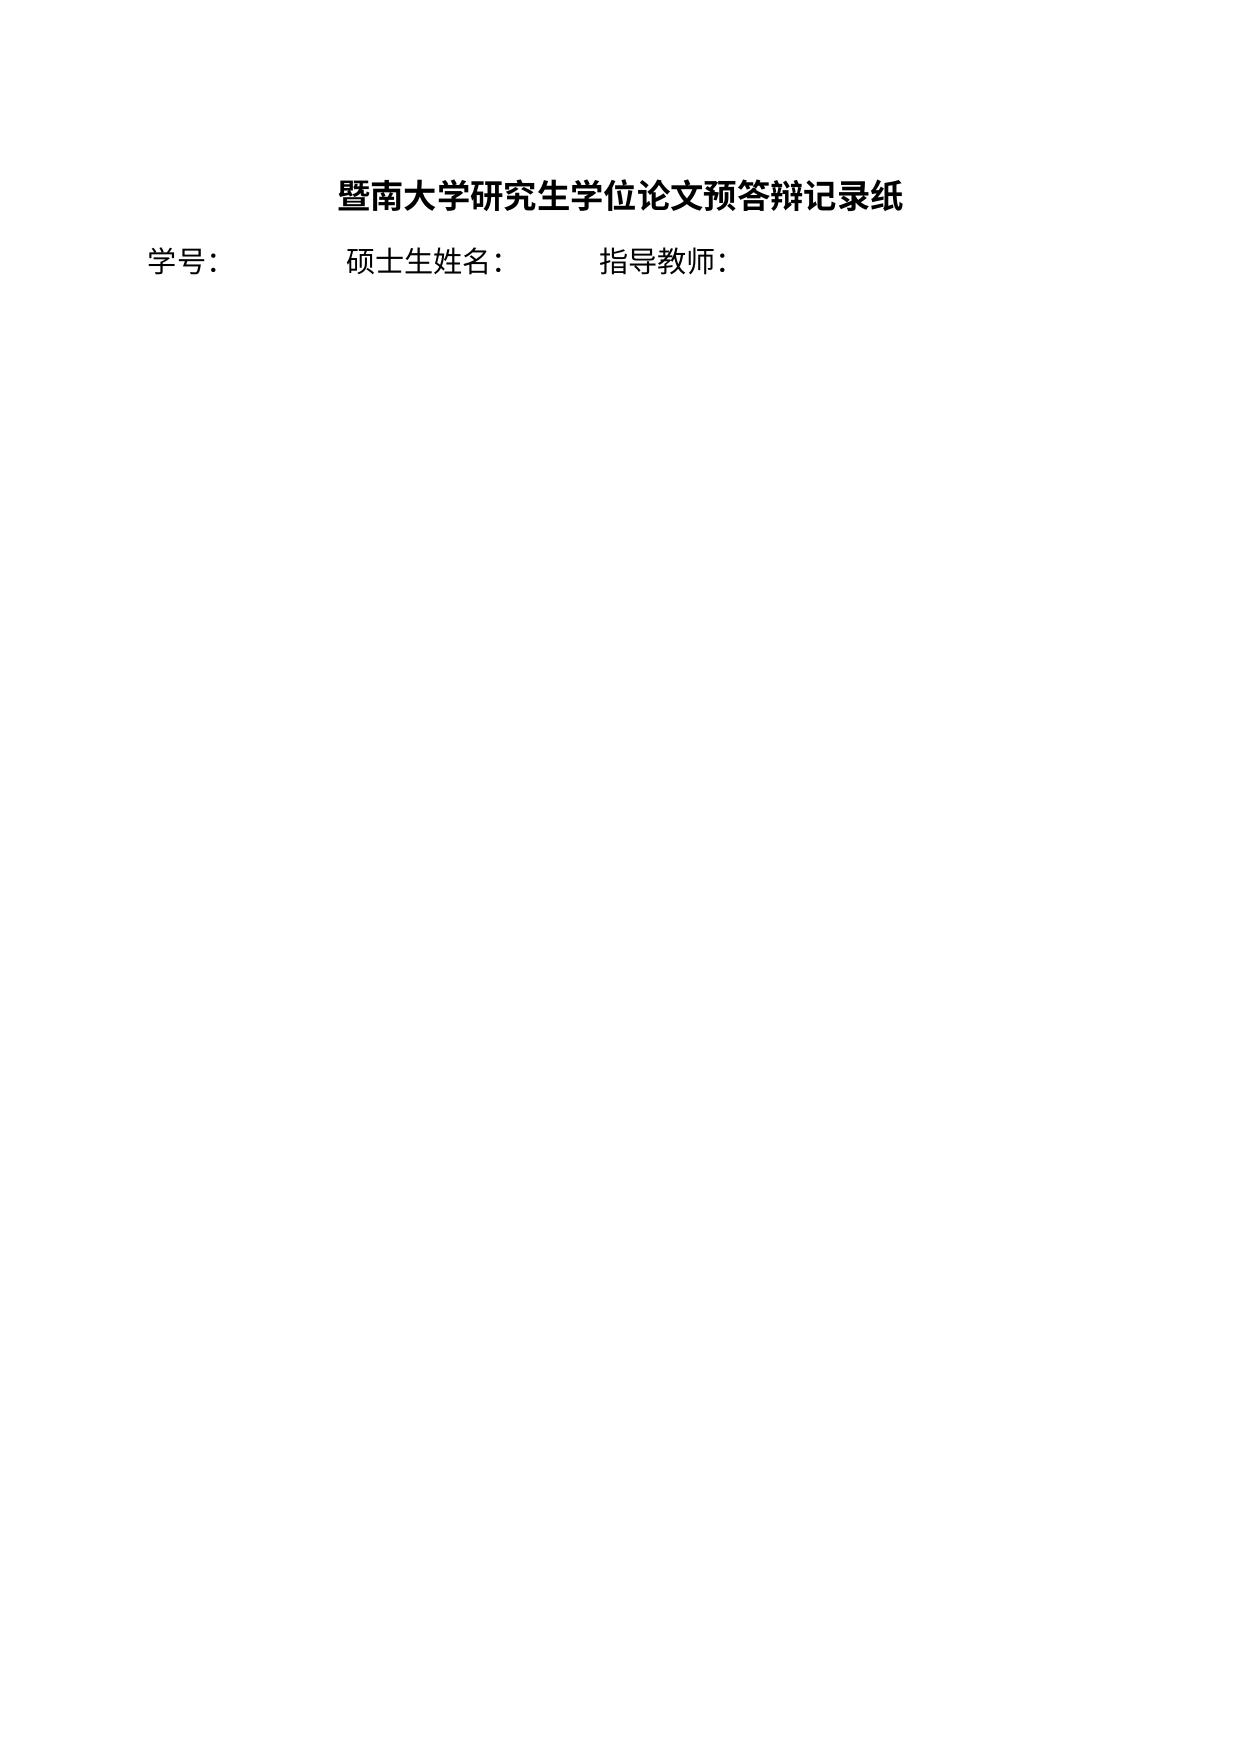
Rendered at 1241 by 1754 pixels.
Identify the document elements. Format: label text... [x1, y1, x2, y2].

text 暨南大学研究生学位论文预答辩记录纸 [148, 162, 1092, 227]
text 学号： 硕士生姓名： 指导教师： [148, 227, 1092, 292]
